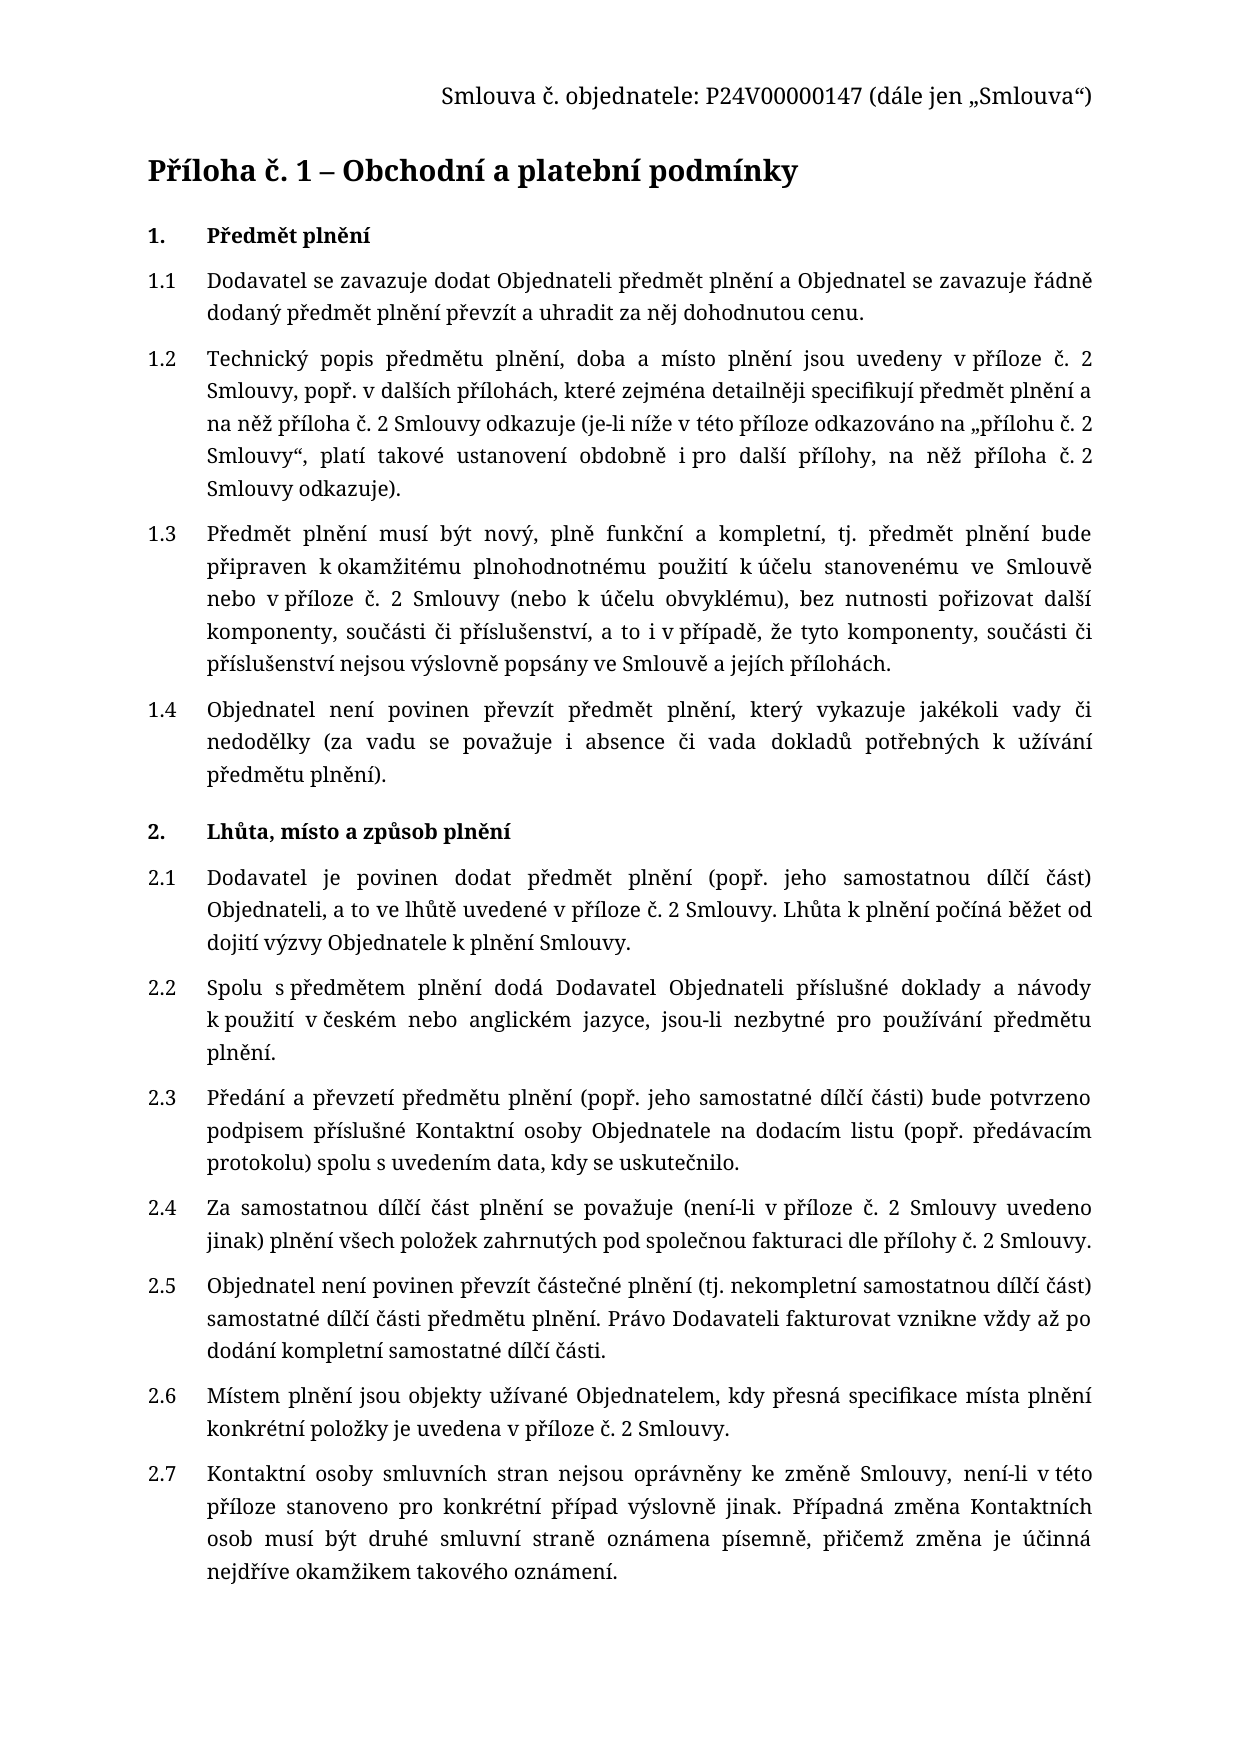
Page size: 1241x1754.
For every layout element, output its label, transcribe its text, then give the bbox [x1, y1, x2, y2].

list Místem plnění jsou objekty užívané Objednatelem, kdy přesná specifikace místa plnění konkrétní položky je uvedena v příloze č. 2 Smlouvy. [148, 1382, 1093, 1443]
list Předmět plnění [148, 221, 1093, 249]
list Objednatel není povinen převzít částečné plnění (tj. nekompletní samostatnou dílčí část) samostatné dílčí části předmětu plnění. Právo Dodavateli fakturovat vznikne vždy až po dodání kompletní samostatné dílčí části. [148, 1271, 1093, 1365]
list Předmět plnění musí být nový, plně funkční a kompletní, tj. předmět plnění bude připraven k okamžitému plnohodnotnému použití k účelu stanovenému ve Smlouvě nebo v příloze č. 2 Smlouvy (nebo k účelu obvyklému), bez nutnosti pořizovat další komponenty, součásti či příslušenství, a to i v případě, že tyto komponenty, součásti či příslušenství nejsou výslovně popsány ve Smlouvě a jejích přílohách. [148, 519, 1093, 678]
list Za samostatnou dílčí část plnění se považuje (není-li v příloze č. 2 Smlouvy uvedeno jinak) plnění všech položek zahrnutých pod společnou fakturaci dle přílohy č. 2 Smlouvy. [148, 1193, 1093, 1254]
list Kontaktní osoby smluvních stran nejsou oprávněny ke změně Smlouvy, není-li v této příloze stanoveno pro konkrétní případ výslovně jinak. Případná změna Kontaktních osob musí být druhé smluvní straně oznámena písemně, přičemž změna je účinná nejdříve okamžikem takového oznámení. [148, 1459, 1093, 1586]
list Dodavatel je povinen dodat předmět plnění (popř. jeho samostatnou dílčí část) Objednateli, a to ve lhůtě uvedené v příloze č. 2 Smlouvy. Lhůta k plnění počíná běžet od dojití výzvy Objednatele k plnění Smlouvy. [148, 863, 1093, 956]
list Technický popis předmětu plnění, doba a místo plnění jsou uvedeny v příloze č. 2 Smlouvy, popř. v dalších přílohách, které zejména detailněji specifikují předmět plnění a na něž příloha č. 2 Smlouvy odkazuje (je-li níže v této příloze odkazováno na „přílohu č. 2 Smlouvy“, platí takové ustanovení obdobně i pro další přílohy, na něž příloha č. 2 Smlouvy odkazuje). [148, 344, 1093, 502]
list Lhůta, místo a způsob plnění [148, 817, 1093, 846]
text Příloha č. 1 – Obchodní a platební podmínky [148, 150, 1093, 190]
list Dodavatel se zavazuje dodat Objednateli předmět plnění a Objednatel se zavazuje řádně dodaný předmět plnění převzít a uhradit za něj dohodnutou cenu. [148, 266, 1093, 327]
list Objednatel není povinen převzít předmět plnění, který vykazuje jakékoli vady či nedodělky (za vadu se považuje i absence či vada dokladů potřebných k užívání předmětu plnění). [148, 695, 1093, 788]
list Předání a převzetí předmětu plnění (popř. jeho samostatné dílčí části) bude potvrzeno podpisem příslušné Kontaktní osoby Objednatele na dodacím listu (popř. předávacím protokolu) spolu s uvedením data, kdy se uskutečnilo. [148, 1083, 1093, 1177]
list Spolu s předmětem plnění dodá Dodavatel Objednateli příslušné doklady a návody k použití v českém nebo anglickém jazyce, jsou-li nezbytné pro používání předmětu plnění. [148, 973, 1093, 1067]
